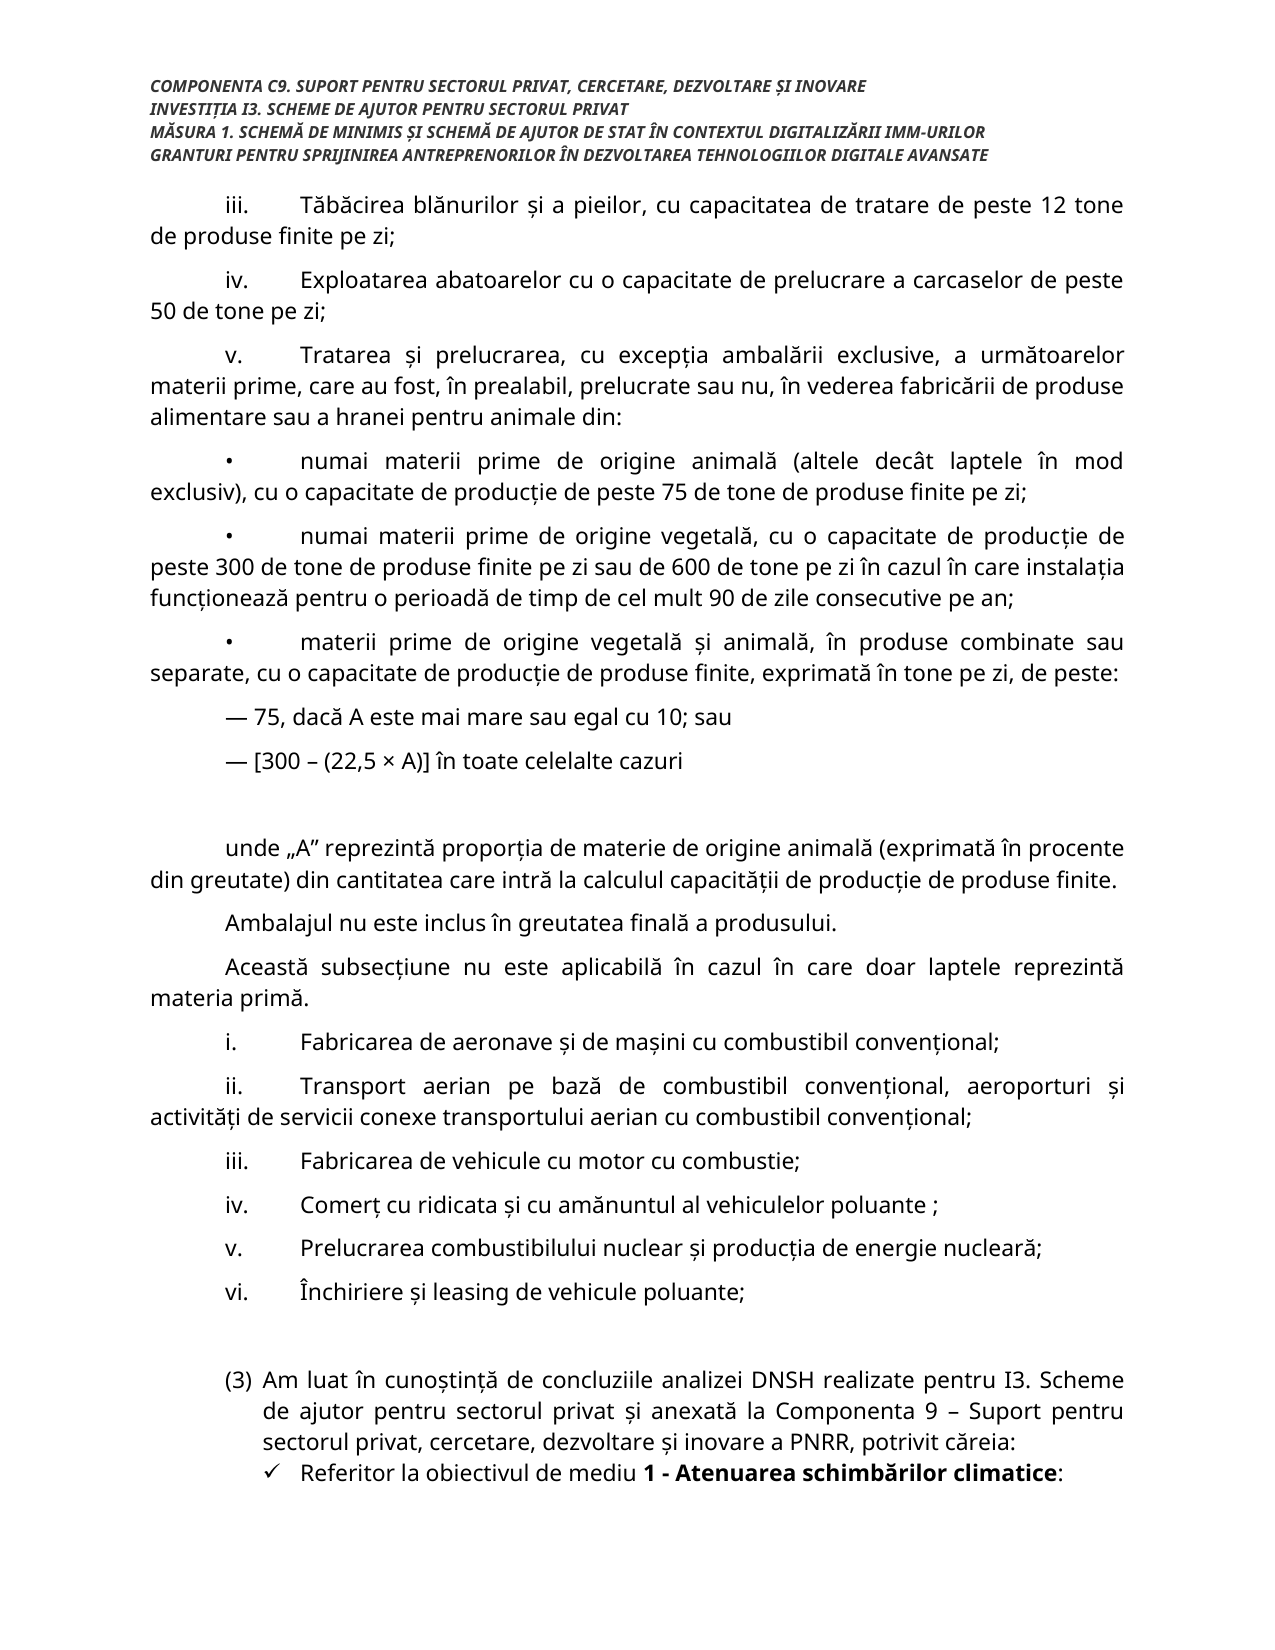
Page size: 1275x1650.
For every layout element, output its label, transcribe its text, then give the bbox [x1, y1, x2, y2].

text Această subsecțiune nu este aplicabilă în cazul în care doar laptele reprezintă materia primă. [150, 951, 1125, 1013]
text • materii prime de origine vegetală și animală, în produse combinate sau separate, cu o capacitate de producție de produse finite, exprimată în tone pe zi, de peste: [150, 626, 1125, 688]
list Am luat în cunoștință de concluziile analizei DNSH realizate pentru I3. Scheme de ajutor pentru sectorul privat și anexată la Componenta 9 – Suport pentru sectorul privat, cercetare, dezvoltare și inovare a PNRR, potrivit căreia: [225, 1363, 1125, 1457]
text iii. Tăbăcirea blănurilor și a pieilor, cu capacitatea de tratare de peste 12 tone de produse finite pe zi; [150, 188, 1125, 251]
text i. Fabricarea de aeronave și de mașini cu combustibil convențional; [150, 1026, 1125, 1057]
text vi. Închiriere și leasing de vehicule poluante; [150, 1276, 1125, 1307]
list Referitor la obiectivul de mediu 1 - Atenuarea schimbărilor climatice: [262, 1457, 1125, 1488]
text • numai materii prime de origine animală (altele decât laptele în mod exclusiv), cu o capacitate de producție de peste 75 de tone de produse finite pe zi; [150, 445, 1125, 507]
text • numai materii prime de origine vegetală, cu o capacitate de producție de peste 300 de tone de produse finite pe zi sau de 600 de tone pe zi în cazul în care instalația funcționează pentru o perioadă de timp de cel mult 90 de zile consecutive pe an; [150, 520, 1125, 613]
text iv. Exploatarea abatoarelor cu o capacitate de prelucrare a carcaselor de peste 50 de tone pe zi; [150, 263, 1125, 326]
text unde „A” reprezintă proporția de materie de origine animală (exprimată în procente din greutate) din cantitatea care intră la calculul capacității de producție de produse finite. [150, 832, 1125, 895]
text iii. Fabricarea de vehicule cu motor cu combustie; [150, 1145, 1125, 1176]
text Ambalajul nu este inclus în greutatea finală a produsului. [150, 907, 1125, 938]
text iv. Comerț cu ridicata și cu amănuntul al vehiculelor poluante ; [150, 1188, 1125, 1220]
text v. Prelucrarea combustibilului nuclear și producția de energie nucleară; [150, 1232, 1125, 1263]
text — [300 – (22,5 × A)] în toate celelalte cazuri [150, 745, 1125, 776]
text v. Tratarea și prelucrarea, cu excepția ambalării exclusive, a următoarelor materii prime, care au fost, în prealabil, prelucrate sau nu, în vederea fabricării de produse alimentare sau a hranei pentru animale din: [150, 338, 1125, 432]
text — 75, dacă A este mai mare sau egal cu 10; sau [150, 701, 1125, 732]
text ii. Transport aerian pe bază de combustibil convențional, aeroporturi și activități de servicii conexe transportului aerian cu combustibil convențional; [150, 1070, 1125, 1132]
